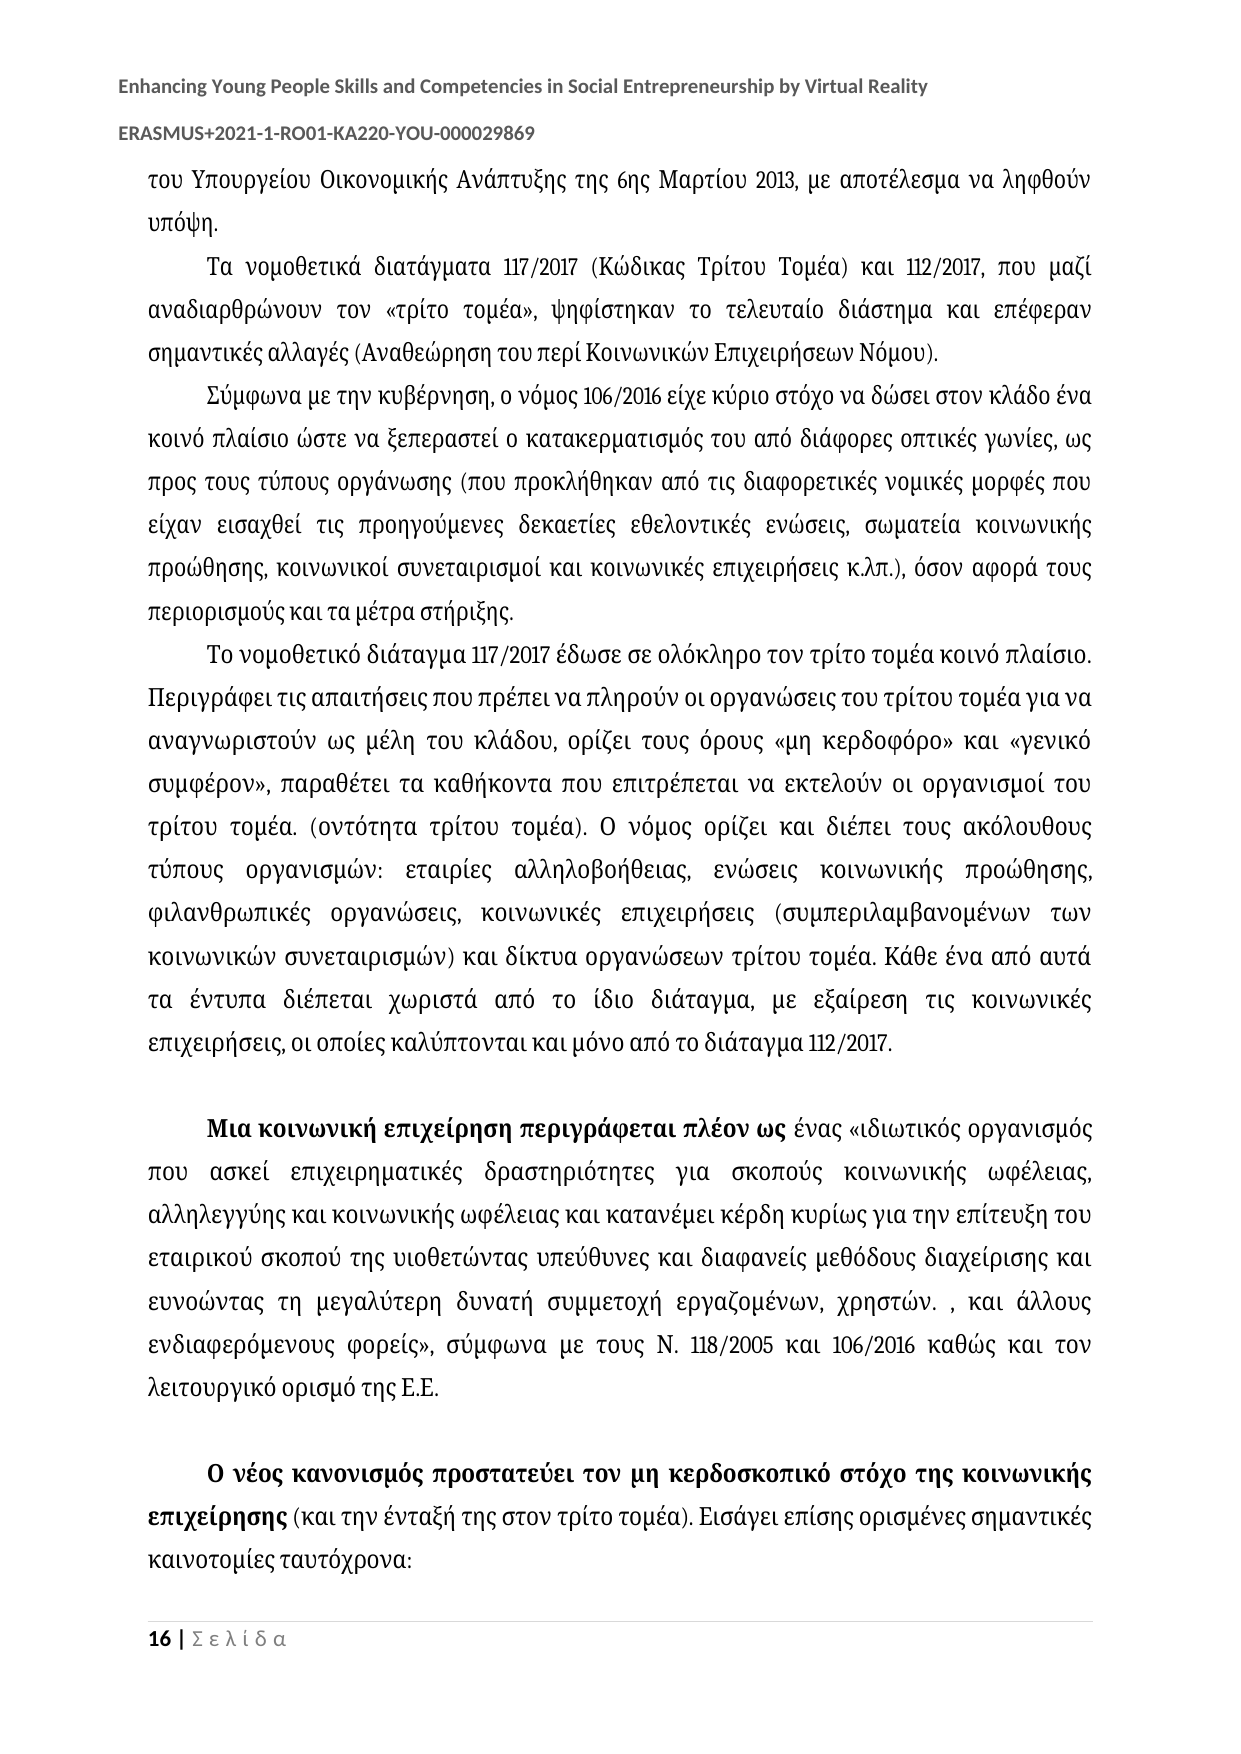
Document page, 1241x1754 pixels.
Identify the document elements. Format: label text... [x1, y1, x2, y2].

text Σύμφωνα με την κυβέρνηση, ο νόμος 106/2016 είχε κύριο στόχο να δώσει στον κλάδο ένα κοινό πλαίσιο ώστε να ξεπεραστεί ο κατακερματισμός του από διάφορες οπτικές γωνίες, ως προς τους τύπους οργάνωσης (που προκλήθηκαν από τις διαφορετικές νομικές μορφές που είχαν εισαχθεί τις προηγούμενες δεκαετίες εθελοντικές ενώσεις, σωματεία κοινωνικής προώθησης, κοινωνικοί συνεταιρισμοί και κοινωνικές επιχειρήσεις κ.λπ.), όσον αφορά τους περιορισμούς και τα μέτρα στήριξης. [148, 382, 1093, 626]
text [148, 166, 1093, 238]
text Ο νέος κανονισμός προστατεύει τον μη κερδοσκοπικό στόχο της κοινωνικής επιχείρησης (και την ένταξή της στον τρίτο τομέα). Εισάγει επίσης ορισμένες σημαντικές καινοτομίες ταυτόχρονα: [148, 1460, 1093, 1575]
text Το νομοθετικό διάταγμα 117/2017 έδωσε σε ολόκληρο τον τρίτο τομέα κοινό πλαίσιο. Περιγράφει τις απαιτήσεις που πρέπει να πληρούν οι οργανώσεις του τρίτου τομέα για να αναγνωριστούν ως μέλη του κλάδου, ορίζει τους όρους «μη κερδοφόρο» και «γενικό συμφέρον», παραθέτει τα καθήκοντα που επιτρέπεται να εκτελούν οι οργανισμοί του τρίτου τομέα. (οντότητα τρίτου τομέα). Ο νόμος ορίζει και διέπει τους ακόλουθους τύπους οργανισμών: εταιρίες αλληλοβοήθειας, ενώσεις κοινωνικής προώθησης, φιλανθρωπικές οργανώσεις, κοινωνικές επιχειρήσεις (συμπεριλαμβανομένων των κοινωνικών συνεταιρισμών) και δίκτυα οργανώσεων τρίτου τομέα. Κάθε ένα από αυτά τα έντυπα διέπεται χωριστά από το ίδιο διάταγμα, με εξαίρεση τις κοινωνικές επιχειρήσεις, οι οποίες καλύπτονται και μόνο από το διάταγμα 112/2017. [148, 641, 1093, 1057]
text Μια κοινωνική επιχείρηση περιγράφεται πλέον ως ένας «ιδιωτικός οργανισμός που ασκεί επιχειρηματικές δραστηριότητες για σκοπούς κοινωνικής ωφέλειας, αλληλεγγύης και κοινωνικής ωφέλειας και κατανέμει κέρδη κυρίως για την επίτευξη του εταιρικού σκοπού της υιοθετώντας υπεύθυνες και διαφανείς μεθόδους διαχείρισης και ευνοώντας τη μεγαλύτερη δυνατή συμμετοχή εργαζομένων, χρηστών. , και άλλους ενδιαφερόμενους φορείς», σύμφωνα με τους Ν. 118/2005 και 106/2016 καθώς και τον λειτουργικό ορισμό της Ε.Ε. [148, 1115, 1093, 1402]
text Τα νομοθετικά διατάγματα 117/2017 (Κώδικας Τρίτου Τομέα) και 112/2017, που μαζί αναδιαρθρώνουν τον «τρίτο τομέα», ψηφίστηκαν το τελευταίο διάστημα και επέφεραν σημαντικές αλλαγές (Αναθεώρηση του περί Κοινωνικών Επιχειρήσεων Νόμου). [148, 252, 1093, 367]
